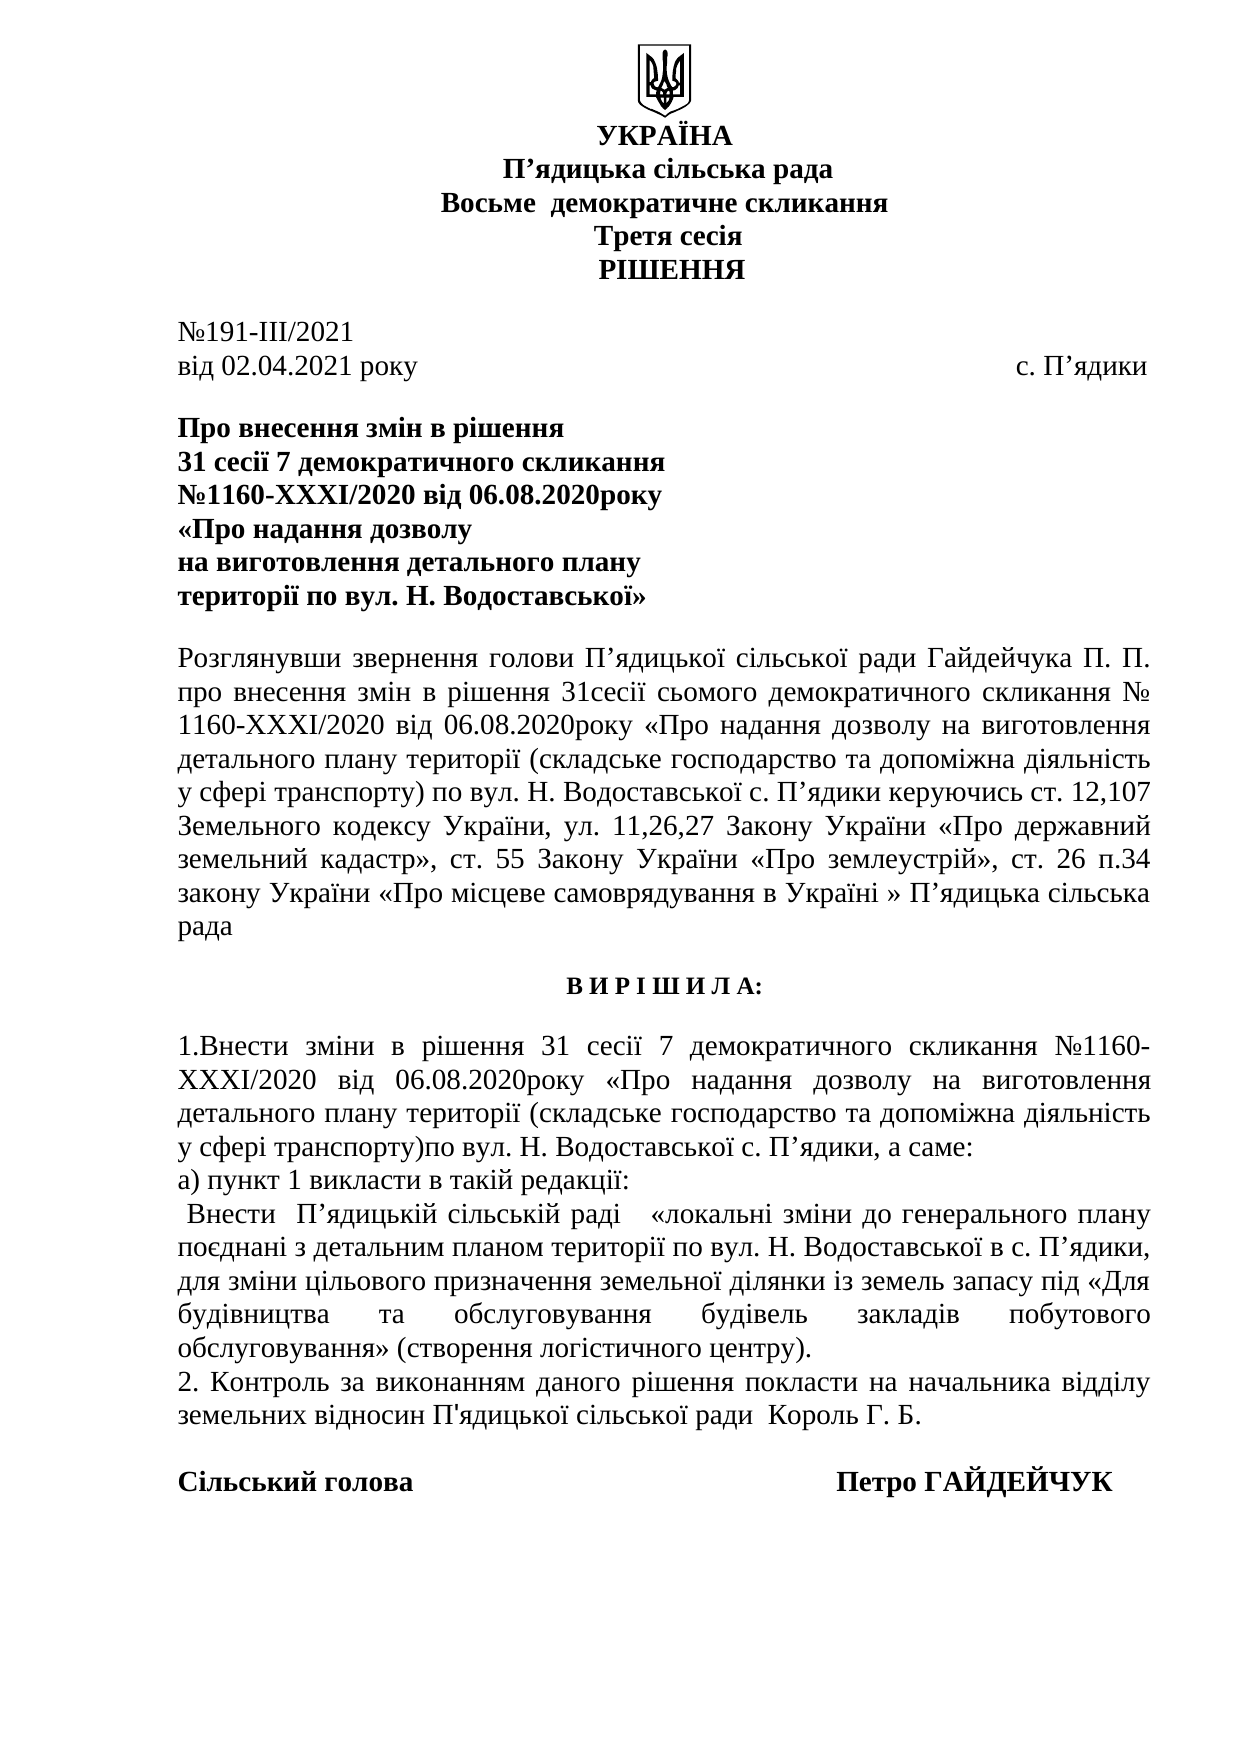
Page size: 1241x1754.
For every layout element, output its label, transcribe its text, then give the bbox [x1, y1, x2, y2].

text Внести П’ядицькій сільській раді «локальні зміни до генерального плану поєднані з детальним планом території по вул. Н. Водоставської в с. П’ядики, для зміни цільового призначення земельної ділянки із земель запасу під «Для будівництва та обслуговування будівель закладів побутового обслуговування» (створення логістичного центру). [177, 1196, 1152, 1364]
text а) пункт 1 викласти в такій редакції: [177, 1162, 1152, 1196]
text РІШЕННЯ [177, 252, 1152, 286]
text на виготовлення детального плану [177, 544, 1152, 578]
text П’ядицька сільська рада [177, 151, 1152, 185]
text Розглянувши звернення голови П’ядицької сільської ради Гайдейчука П. П. про внесення змін в рішення 31сесії сьомого демократичного скликання № 1160-ХХХІ/2020 від 06.08.2020року «Про надання дозволу на виготовлення детального плану території (складське господарство та допоміжна діяльність у сфері транспорту) по вул. Н. Водоставської с. П’ядики керуючись ст. 12,107 Земельного кодексу України, ул. 11,26,27 Закону України «Про державний земельний кадастр», ст. 55 Закону України «Про землеустрій», ст. 26 п.34 закону України «Про місцеве самоврядування в Україні » П’ядицька сільська рада [177, 640, 1152, 942]
text №1160-ХХХІ/2020 від 06.08.2020року [177, 477, 1152, 511]
text В И Р І Ш И Л А: [177, 971, 1152, 999]
text Про внесення змін в рішення [177, 410, 1152, 444]
text 1.Внести зміни в рішення 31 сесії 7 демократичного скликання №1160-ХХХІ/2020 від 06.08.2020року «Про надання дозволу на виготовлення детального плану території (складське господарство та допоміжна діяльність у сфері транспорту)по вул. Н. Водоставської с. П’ядики, а саме: [177, 1028, 1152, 1162]
text від 02.04.2021 року с. П’ядики [177, 348, 1152, 381]
text УКРАЇНА [177, 118, 1152, 151]
text Третя сесія [177, 218, 1152, 252]
text Сільський голова Петро ГАЙДЕЙЧУК [177, 1464, 1152, 1498]
text Восьме демократичне скликання [177, 185, 1152, 218]
text №191-ІІІ/2021 [177, 314, 1152, 348]
text території по вул. Н. Водоставської» [177, 578, 1152, 611]
text 31 сесії 7 демократичного скликання [177, 444, 1152, 477]
text «Про надання дозволу [177, 511, 1152, 544]
text 2. Контроль за виконанням даного рішення покласти на начальника відділу земельних відносин П'ядицької сільської ради Король Г. Б. [177, 1364, 1152, 1431]
